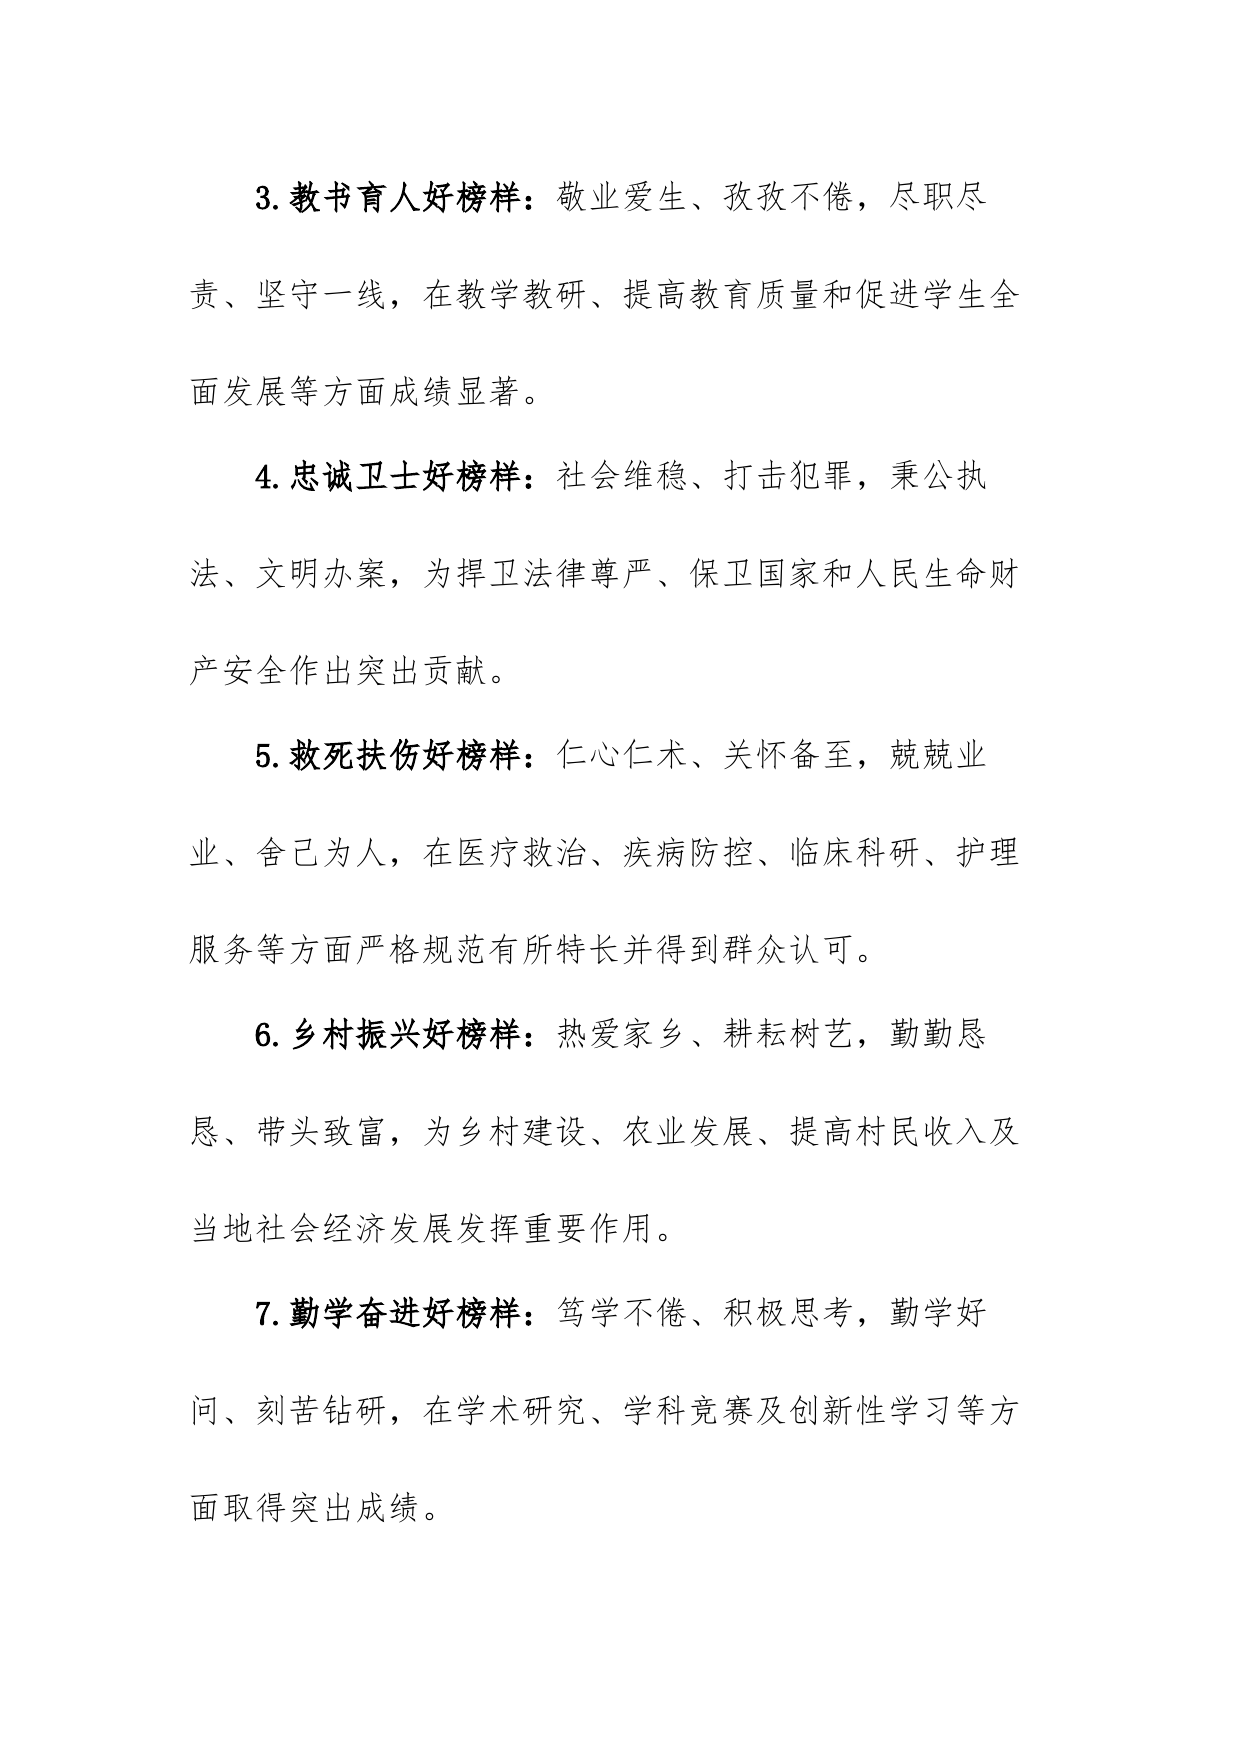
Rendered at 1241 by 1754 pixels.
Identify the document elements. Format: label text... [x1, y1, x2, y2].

text 6.乡村振兴好榜样：热爱家乡、耕耘树艺，勤勤恳恳、带头致富，为乡村建设、农业发展、提高村民收入及当地社会经济发展发挥重要作用。 [187, 999, 1053, 1259]
text 3.教书育人好榜样：敬业爱生、孜孜不倦，尽职尽责、坚守一线，在教学教研、提高教育质量和促进学生全面发展等方面成绩显著。 [187, 162, 1053, 422]
text 5.救死扶伤好榜样：仁心仁术、关怀备至，兢兢业业、舍己为人，在医疗救治、疾病防控、临床科研、护理服务等方面严格规范有所特长并得到群众认可。 [187, 720, 1053, 980]
text 4.忠诚卫士好榜样：社会维稳、打击犯罪，秉公执法、文明办案，为捍卫法律尊严、保卫国家和人民生命财产安全作出突出贡献。 [187, 441, 1053, 701]
text 7.勤学奋进好榜样：笃学不倦、积极思考，勤学好问、刻苦钻研，在学术研究、学科竞赛及创新性学习等方面取得突出成绩。 [187, 1278, 1053, 1538]
